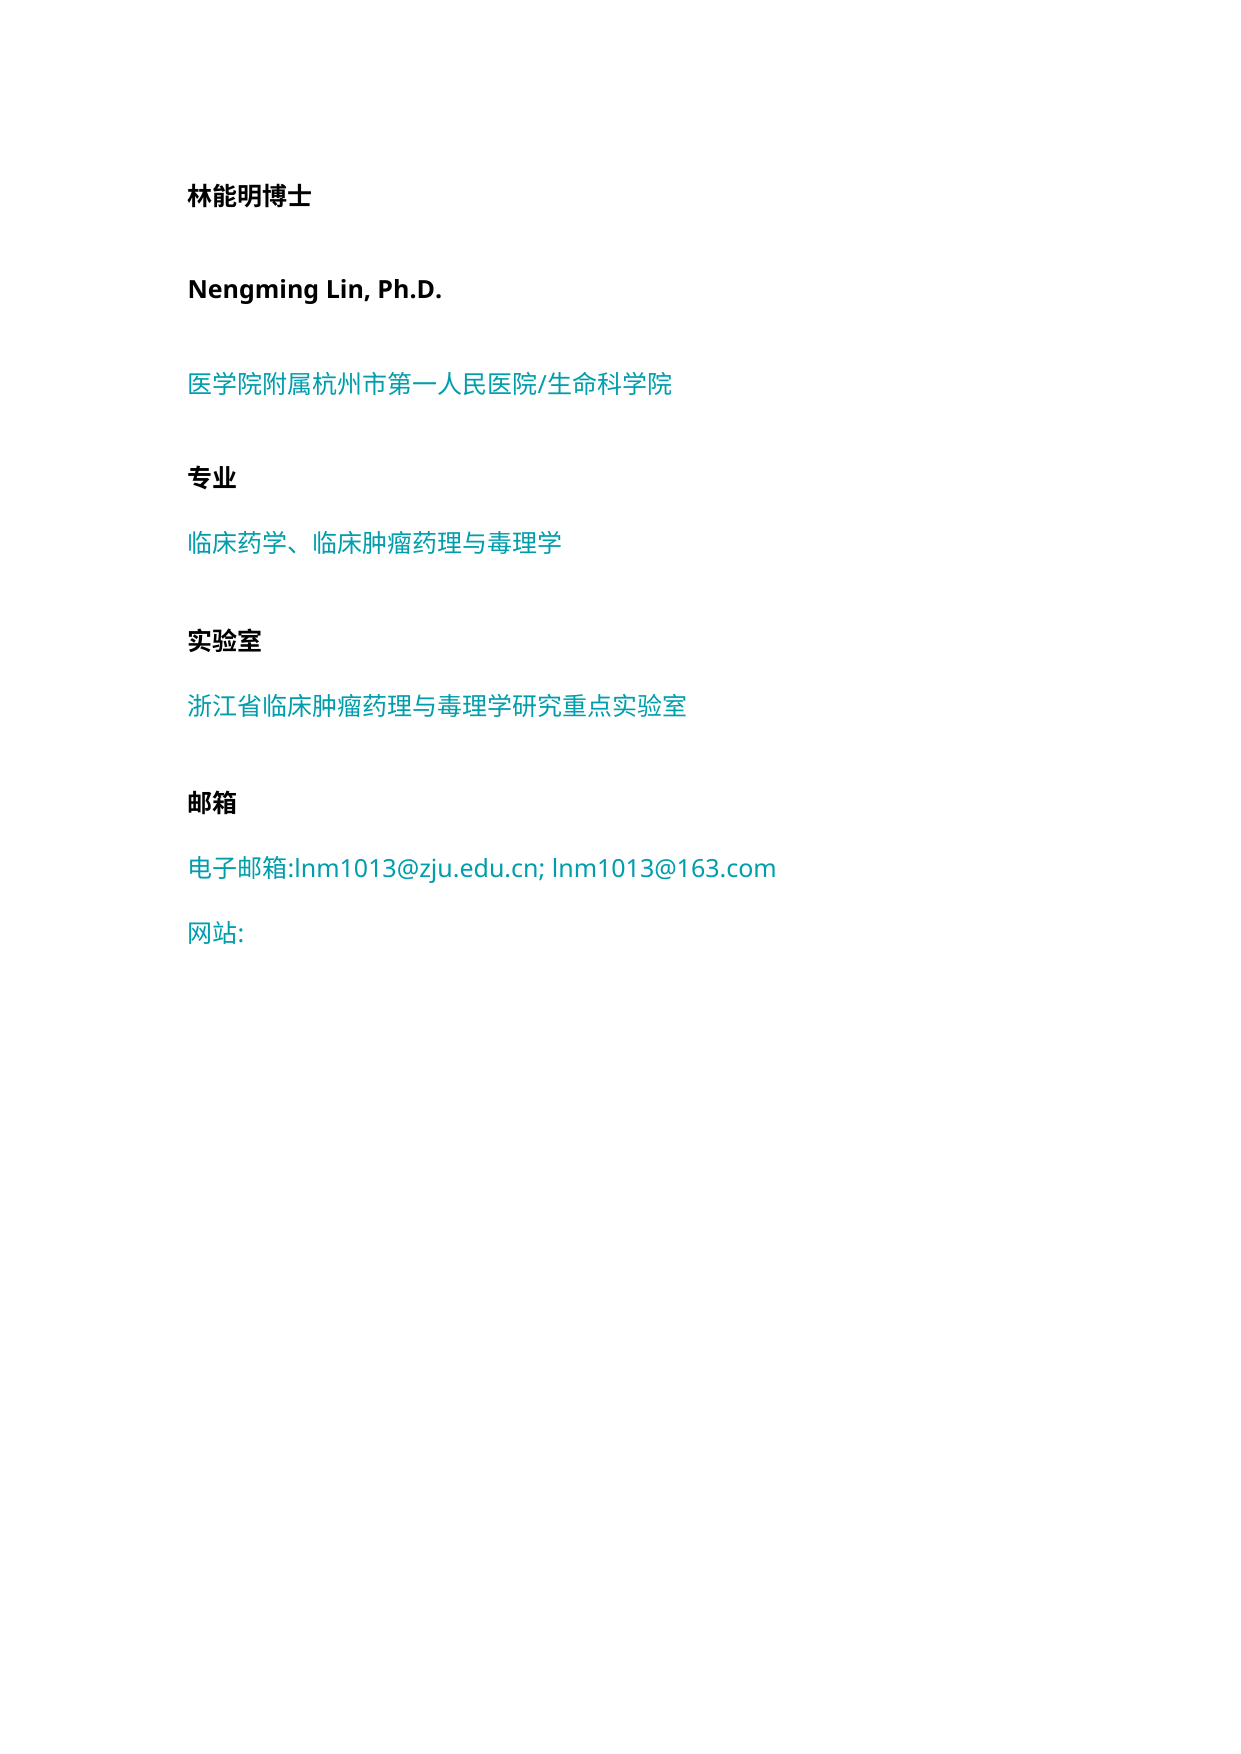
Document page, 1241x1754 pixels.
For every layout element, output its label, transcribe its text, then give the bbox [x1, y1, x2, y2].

text 网站: [187, 899, 1053, 964]
text 医学院附属杭州市第一人民医院/生命科学院 [187, 350, 1053, 415]
text 专业 [187, 444, 1053, 509]
text 浙江省临床肿瘤药理与毒理学研究重点实验室 [187, 672, 1053, 737]
text 林能明博士 [187, 162, 1053, 227]
text 临床药学、临床肿瘤药理与毒理学 [187, 509, 1053, 574]
text 邮箱 [187, 769, 1053, 834]
text Nengming Lin, Ph.D. [187, 256, 1053, 321]
text 实验室 [187, 607, 1053, 672]
text 电子邮箱:lnm1013@zju.edu.cn; lnm1013@163.com [187, 834, 1053, 899]
